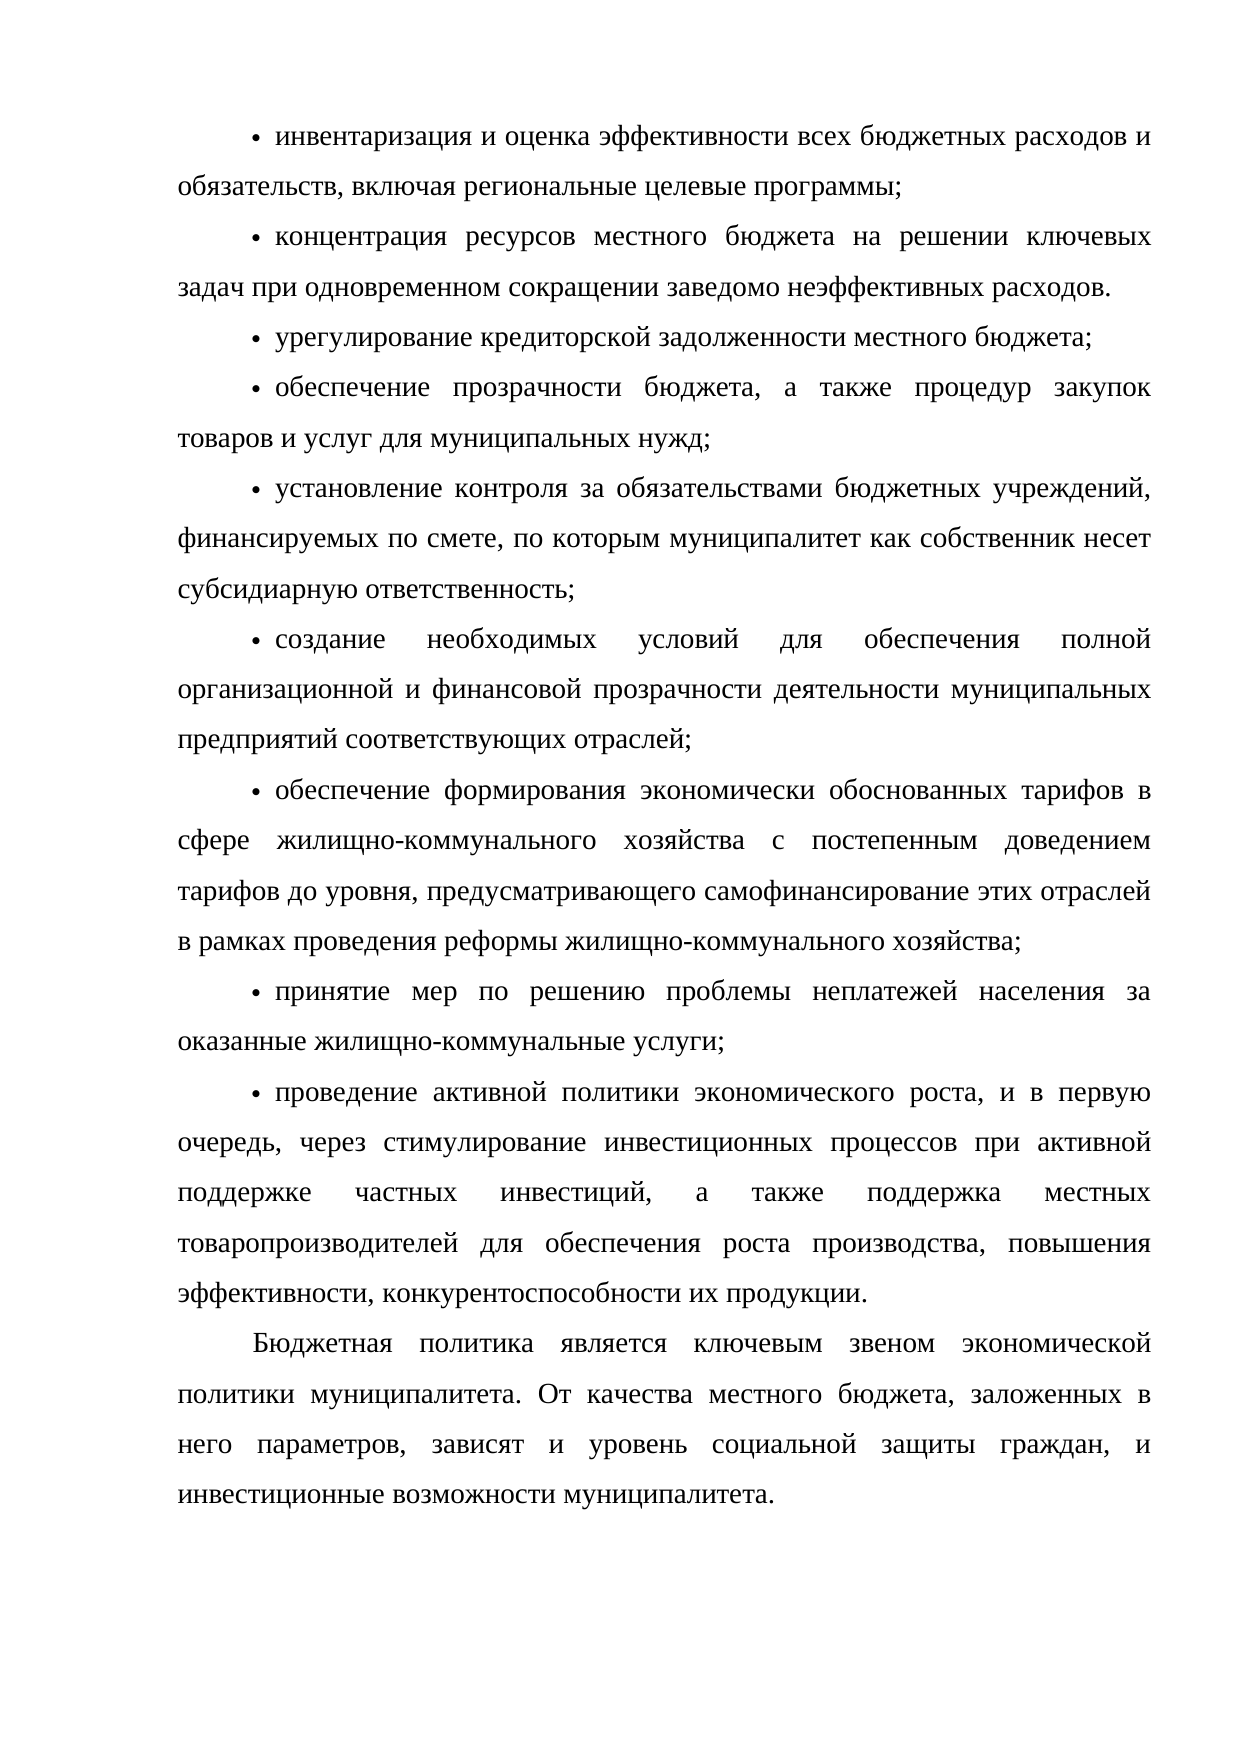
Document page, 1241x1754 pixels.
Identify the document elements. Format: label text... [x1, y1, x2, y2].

text Бюджетная политика является ключевым звеном экономической политики муниципалитета. От качества местного бюджета, заложенных в него параметров, зависят и уровень социальной защиты граждан, и инвестиционные возможности муниципалитета. [177, 1326, 1152, 1510]
list инвентаризация и оценка эффективности всех бюджетных расходов и обязательств, включая региональные целевые программы; [177, 118, 1152, 202]
list урегулирование кредиторской задолженности местного бюджета; [177, 319, 1152, 353]
list обеспечение формирования экономически обоснованных тарифов в сфере жилищно-коммунального хозяйства с постепенным доведением тарифов до уровня, предусматривающего самофинансирование этих отраслей в рамках проведения реформы жилищно-коммунального хозяйства; [177, 772, 1152, 957]
list проведение активной политики экономического роста, и в первую очередь, через стимулирование инвестиционных процессов при активной поддержке частных инвестиций, а также поддержка местных товаропроизводителей для обеспечения роста производства, повышения эффективности, конкурентоспособности их продукции. [177, 1074, 1152, 1309]
list обеспечение прозрачности бюджета, а также процедур закупок товаров и услуг для муниципальных нужд; [177, 370, 1152, 453]
list концентрация ресурсов местного бюджета на решении ключевых задач при одновременном сокращении заведомо неэффективных расходов. [177, 219, 1152, 303]
list установление контроля за обязательствами бюджетных учреждений, финансируемых по смете, по которым муниципалитет как собственник несет субсидиарную ответственность; [177, 470, 1152, 604]
list принятие мер по решению проблемы неплатежей населения за оказанные жилищно-коммунальные услуги; [177, 973, 1152, 1057]
list создание необходимых условий для обеспечения полной организационной и финансовой прозрачности деятельности муниципальных предприятий соответствующих отраслей; [177, 621, 1152, 755]
